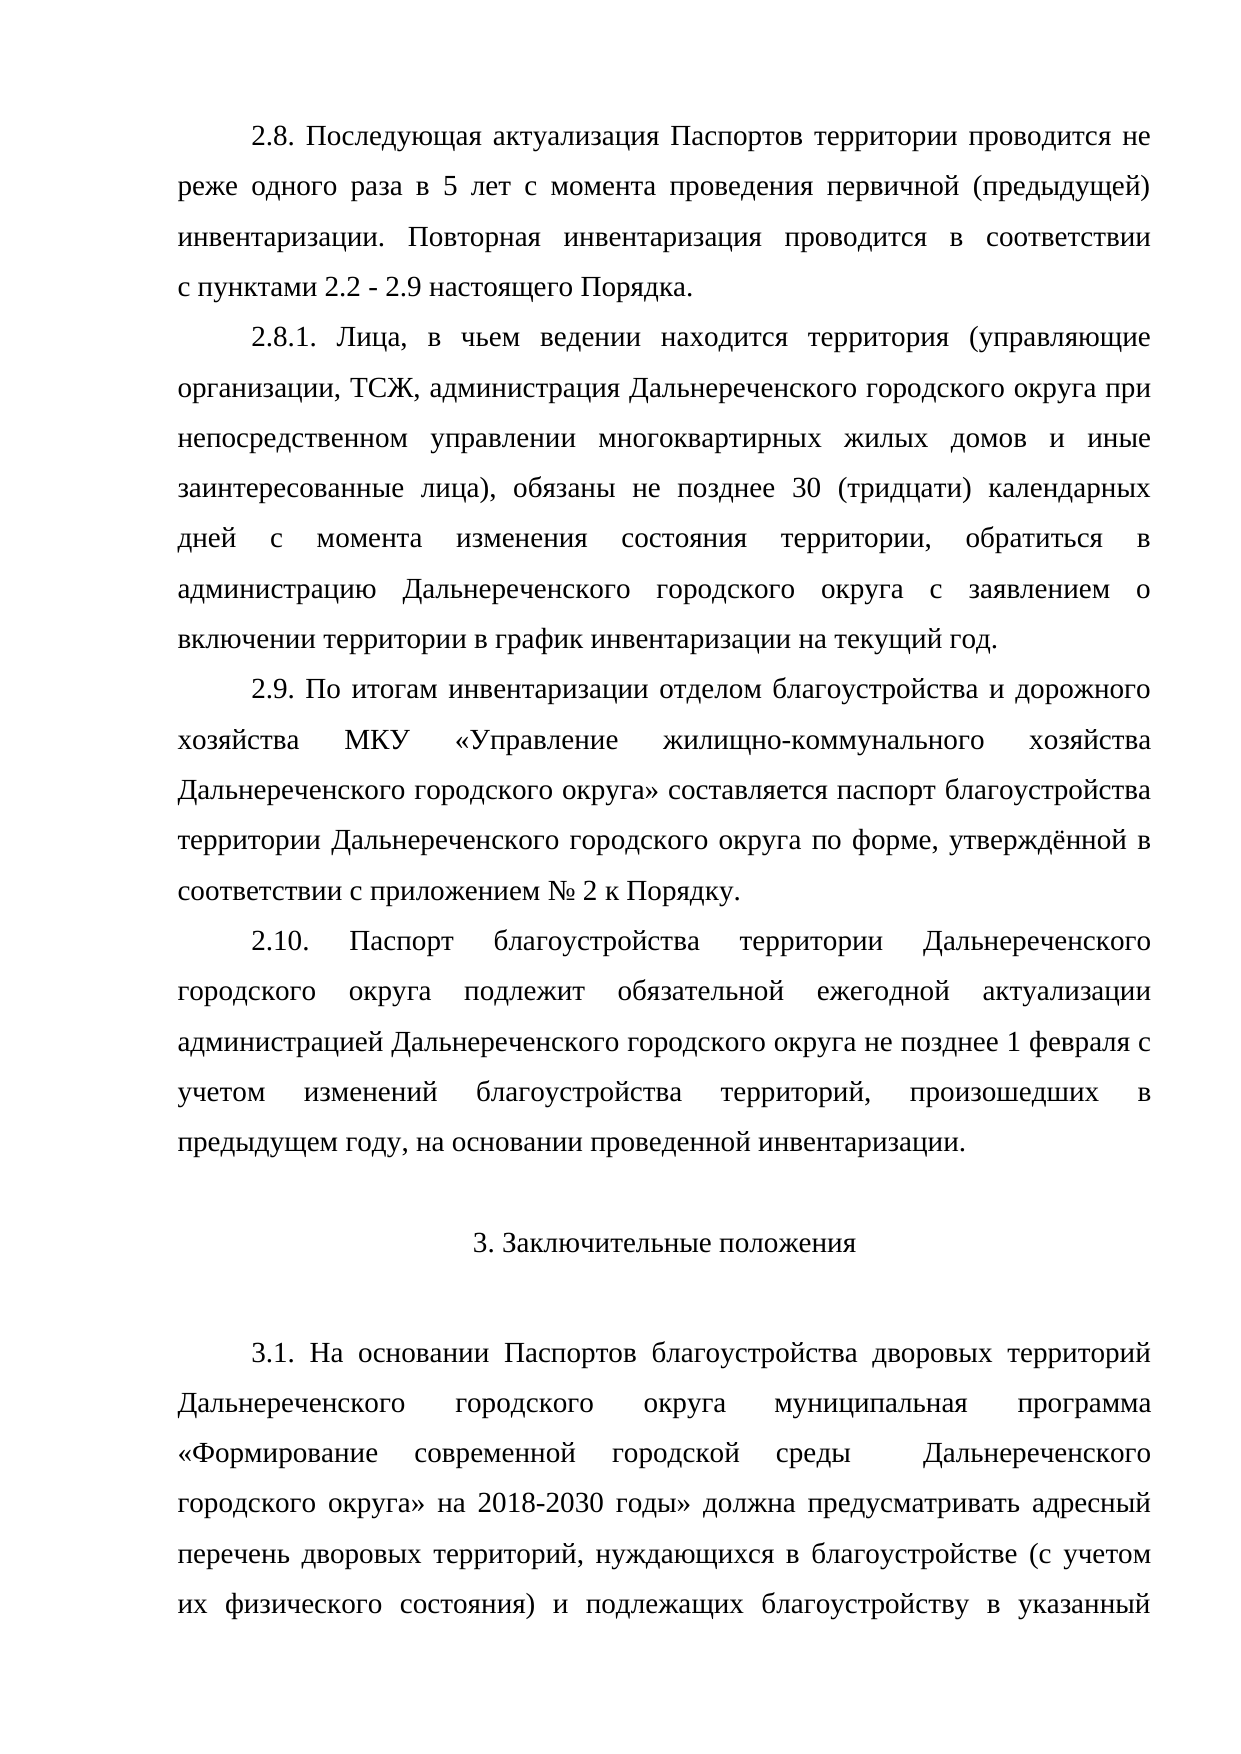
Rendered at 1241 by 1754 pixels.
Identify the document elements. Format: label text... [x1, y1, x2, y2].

text 2.9. По итогам инвентаризации отделом благоустройства и дорожного хозяйства МКУ «Управление жилищно-коммунального хозяйства Дальнереченского городского округа» составляется паспорт благоустройства территории Дальнереченского городского округа по форме, утверждённой в соответствии с приложением № 2 к Порядку. [177, 672, 1152, 906]
text 3. Заключительные положения [177, 1225, 1152, 1258]
text 2.10. Паспорт благоустройства территории Дальнереченского городского округа подлежит обязательной ежегодной актуализации администрацией Дальнереченского городского округа не позднее 1 февраля с учетом изменений благоустройства территорий, произошедших в предыдущем году, на основании проведенной инвентаризации. [177, 923, 1152, 1158]
text 2.8.1. Лица, в чьем ведении находится территория (управляющие организации, ТСЖ, администрация Дальнереченского городского округа при непосредственном управлении многоквартирных жилых домов и иные заинтересованные лица), обязаны не позднее 30 (тридцати) календарных дней с момента изменения состояния территории, обратиться в администрацию Дальнереченского городского округа с заявлением о включении территории в график инвентаризации на текущий год. [177, 319, 1152, 655]
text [177, 1335, 1152, 1620]
text 2.8. Последующая актуализация Паспортов территории проводится не реже одного раза в 5 лет с момента проведения первичной (предыдущей) инвентаризации. Повторная инвентаризация проводится в соответствии с пунктами 2.2 - 2.9 настоящего Порядка. [177, 118, 1152, 303]
